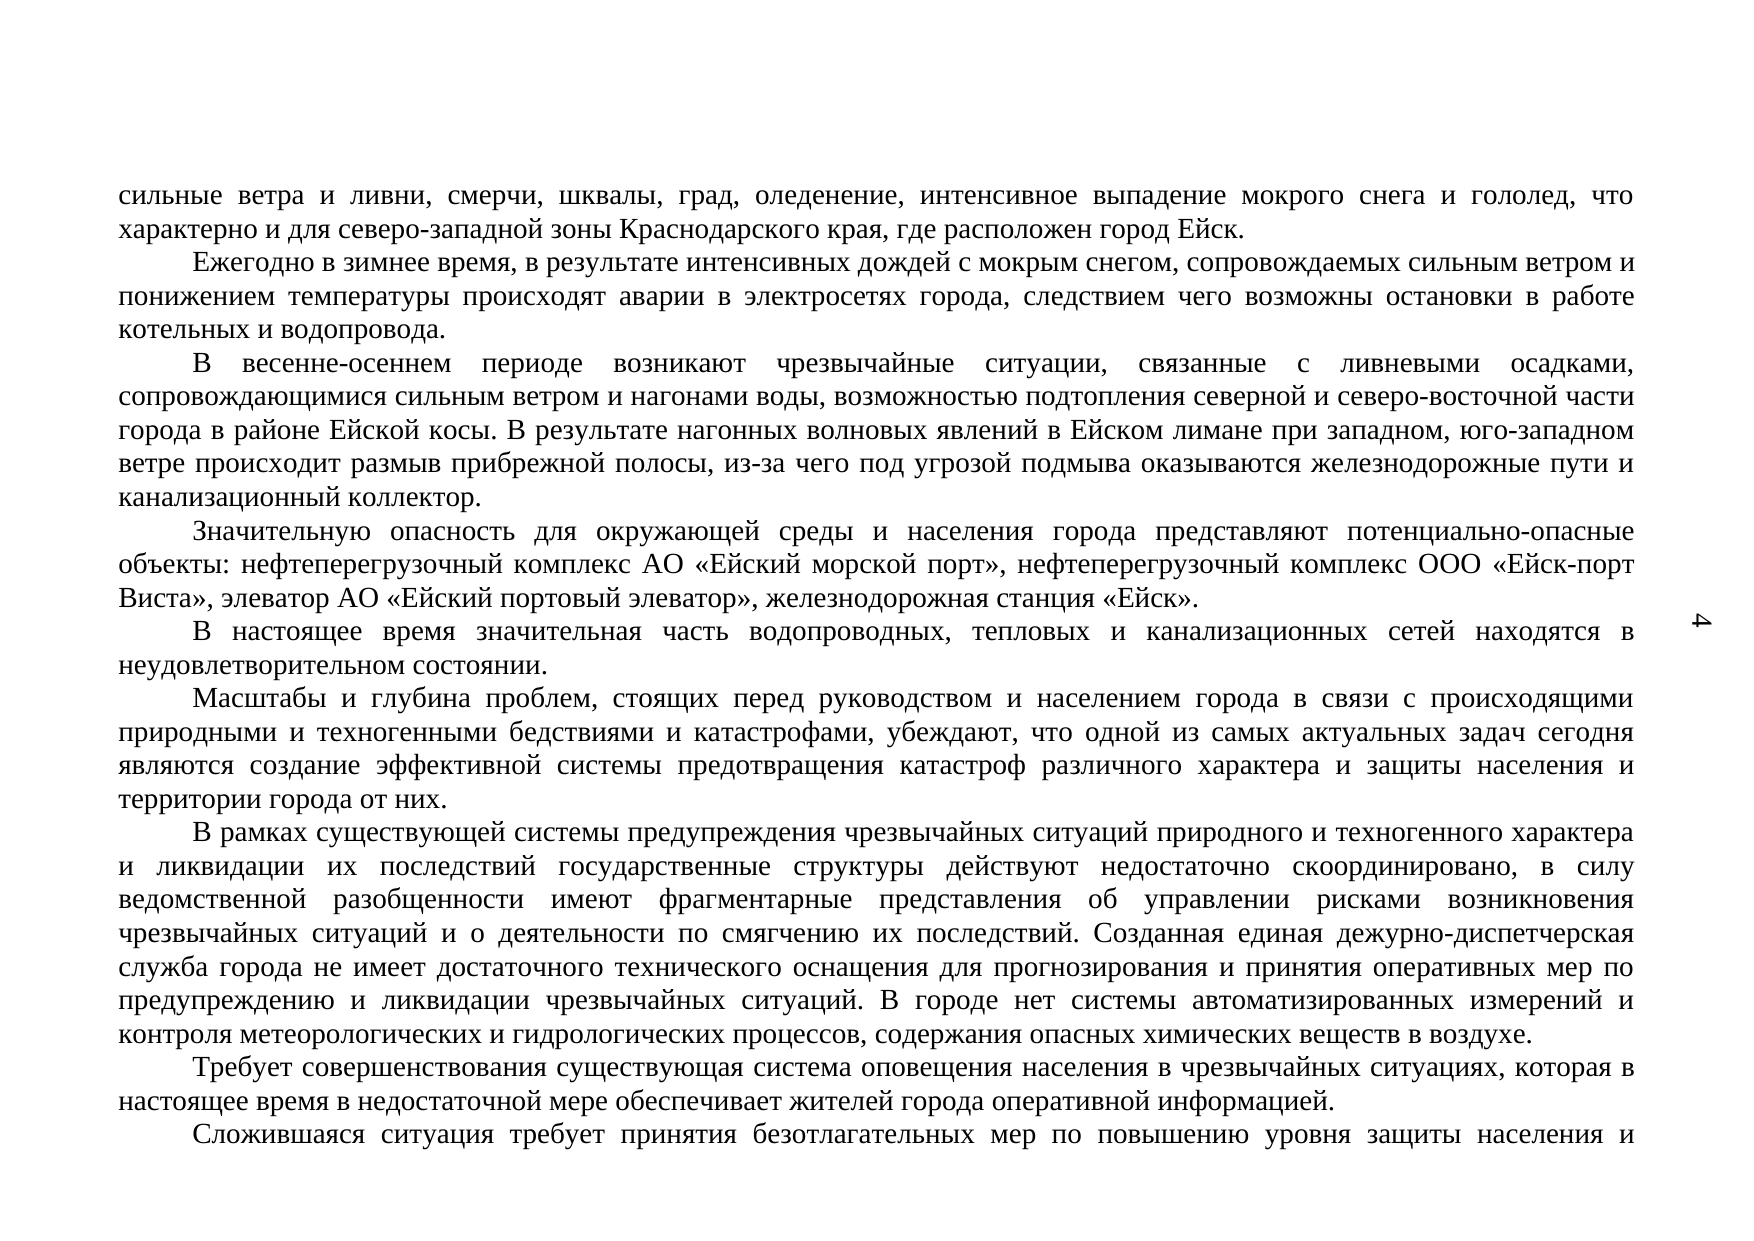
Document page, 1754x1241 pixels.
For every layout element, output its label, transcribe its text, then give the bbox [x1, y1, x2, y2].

text Значительную опасность для окружающей среды и населения города представляют потенциально-опасные объекты: нефтеперегрузочный комплекс АО «Ейский морской порт», нефтеперегрузочный комплекс ООО «Ейск-порт Виста», элеватор АО «Ейский портовый элеватор», железнодорожная станция «Ейск». [118, 513, 1636, 613]
text В весенне-осеннем периоде возникают чрезвычайные ситуации, связанные с ливневыми осадками, сопровождающимися сильным ветром и нагонами воды, возможностью подтопления северной и северо-восточной части города в районе Ейской косы. В результате нагонных волновых явлений в Ейском лимане при западном, юго-западном ветре происходит размыв прибрежной полосы, из-за чего под угрозой подмыва оказываются железнодорожные пути и канализационный коллектор. [118, 345, 1636, 513]
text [118, 1116, 1636, 1150]
text Масштабы и глубина проблем, стоящих перед руководством и населением города в связи с происходящими природными и техногенными бедствиями и катастрофами, убеждают, что одной из самых актуальных задач сегодня являются создание эффективной системы предотвращения катастроф различного характера и защиты населения и территории города от них. [118, 680, 1636, 814]
text В рамках существующей системы предупреждения чрезвычайных ситуаций природного и техногенного характера и ликвидации их последствий государственные структуры действуют недостаточно скоординировано, в силу ведомственной разобщенности имеют фрагментарные представления об управлении рисками возникновения чрезвычайных ситуаций и о деятельности по смягчению их последствий. Созданная единая дежурно-диспетчерская служба города не имеет достаточного технического оснащения для прогнозирования и принятия оперативных мер по предупреждению и ликвидации чрезвычайных ситуаций. В городе нет системы автоматизированных измерений и контроля метеорологических и гидрологических процессов, содержания опасных химических веществ в воздухе. [118, 814, 1636, 1049]
text Требует совершенствования существующая система оповещения населения в чрезвычайных ситуациях, которая в настоящее время в недостаточной мере обеспечивает жителей города оперативной информацией. [118, 1049, 1636, 1116]
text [118, 177, 1636, 244]
text Ежегодно в зимнее время, в результате интенсивных дождей с мокрым снегом, сопровождаемых сильным ветром и понижением температуры происходят аварии в электросетях города, следствием чего возможны остановки в работе котельных и водопровода. [118, 244, 1636, 345]
text В настоящее время значительная часть водопроводных, тепловых и канализационных сетей находятся в неудовлетворительном состоянии. [118, 613, 1636, 680]
